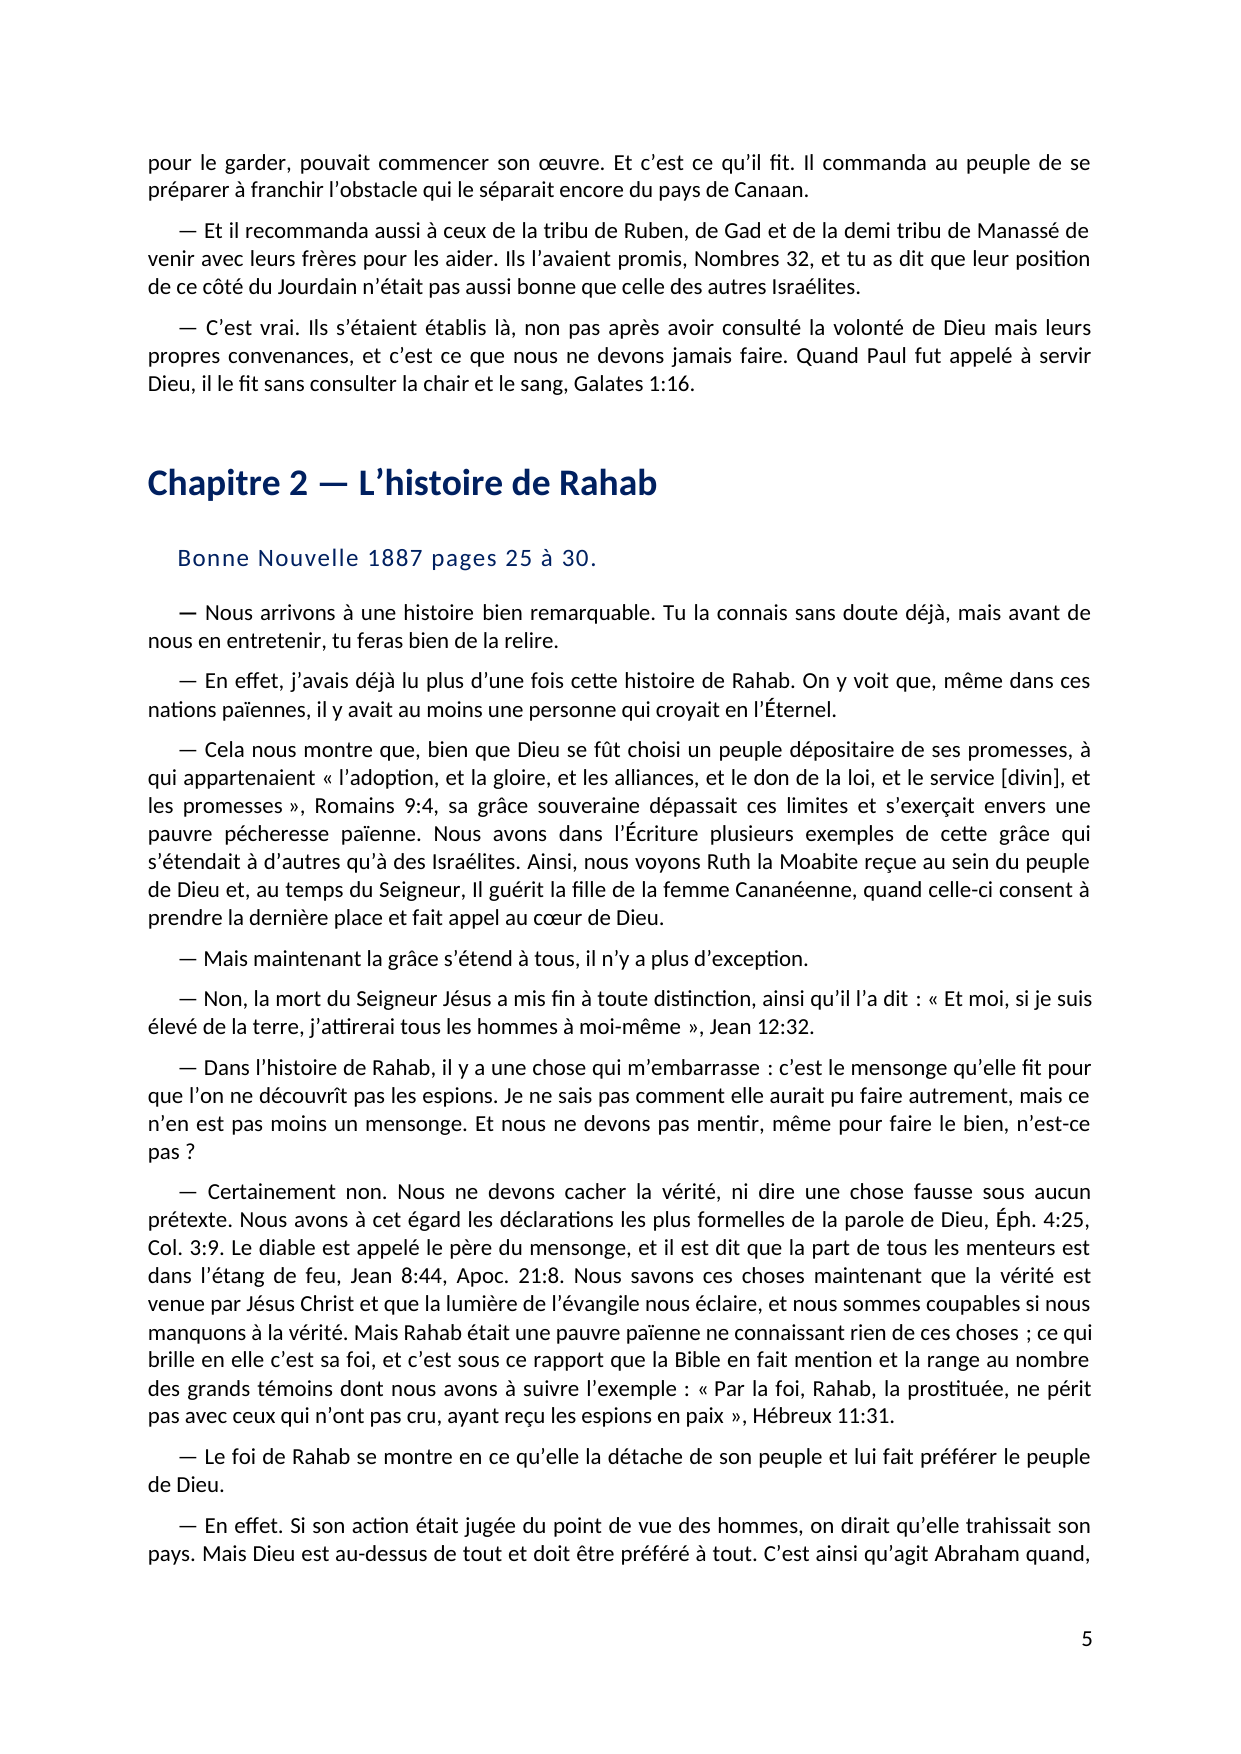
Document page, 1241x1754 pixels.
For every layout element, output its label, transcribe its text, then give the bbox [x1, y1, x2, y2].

text — Cela nous montre que, bien que Dieu se fût choisi un peuple dépositaire de ses promesses, à qui appartenaient « l’adoption, et la gloire, et les alliances, et le don de la loi, et le service [divin], et les promesses », Romains 9:4, sa grâce souveraine dépassait ces limites et s’exerçait envers une pauvre pécheresse païenne. Nous avons dans l’Écriture plusieurs exemples de cette grâce qui s’étendait à d’autres qu’à des Israélites. Ainsi, nous voyons Ruth la Moabite reçue au sein du peuple de Dieu et, au temps du Seigneur, Il guérit la fille de la femme Cananéenne, quand celle-ci consent à prendre la dernière place et fait appel au cœur de Dieu. [148, 735, 1093, 931]
text — Certainement non. Nous ne devons cacher la vérité, ni dire une chose fausse sous aucun prétexte. Nous avons à cet égard les déclarations les plus formelles de la parole de Dieu, Éph. 4:25, Col. 3:9. Le diable est appelé le père du mensonge, et il est dit que la part de tous les menteurs est dans l’étang de feu, Jean 8:44, Apoc. 21:8. Nous savons ces choses maintenant que la vérité est venue par Jésus Christ et que la lumière de l’évangile nous éclaire, et nous sommes coupables si nous manquons à la vérité. Mais Rahab était une pauvre païenne ne connaissant rien de ces choses ; ce qui brille en elle c’est sa foi, et c’est sous ce rapport que la Bible en fait mention et la range au nombre des grands témoins dont nous avons à suivre l’exemple : « Par la foi, Rahab, la prostituée, ne périt pas avec ceux qui n’ont pas cru, ayant reçu les espions en paix », Hébreux 11:31. [148, 1177, 1093, 1430]
subtitle Chapitre 2 — L’histoire de Rahab [148, 459, 1093, 505]
text — Nous arrivons à une histoire bien remarquable. Tu la connais sans doute déjà, mais avant de nous en entretenir, tu feras bien de la relire. [148, 598, 1093, 654]
text — En effet, j’avais déjà lu plus d’une fois cette histoire de Rahab. On y voit que, même dans ces nations païennes, il y avait au moins une personne qui croyait en l’Éternel. [148, 667, 1093, 723]
subtitle Bonne Nouvelle 1887 pages 25 à 30. [148, 543, 1093, 573]
text — Non, la mort du Seigneur Jésus a mis fin à toute distinction, ainsi qu’il l’a dit : « Et moi, si je suis élevé de la terre, j’attirerai tous les hommes à moi-même », Jean 12:32. [148, 984, 1093, 1040]
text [148, 148, 1093, 204]
text — Mais maintenant la grâce s’étend à tous, il n’y a plus d’exception. [148, 944, 1093, 972]
text — Le foi de Rahab se montre en ce qu’elle la détache de son peuple et lui fait préférer le peuple de Dieu. [148, 1442, 1093, 1498]
text — Et il recommanda aussi à ceux de la tribu de Ruben, de Gad et de la demi tribu de Manassé de venir avec leurs frères pour les aider. Ils l’avaient promis, Nombres 32, et tu as dit que leur position de ce côté du Jourdain n’était pas aussi bonne que celle des autres Israélites. [148, 216, 1093, 300]
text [148, 1511, 1093, 1567]
text — C’est vrai. Ils s’étaient établis là, non pas après avoir consulté la volonté de Dieu mais leurs propres convenances, et c’est ce que nous ne devons jamais faire. Quand Paul fut appelé à servir Dieu, il le fit sans consulter la chair et le sang, Galates 1:16. [148, 313, 1093, 397]
text — Dans l’histoire de Rahab, il y a une chose qui m’embarrasse : c’est le mensonge qu’elle fit pour que l’on ne découvrît pas les espions. Je ne sais pas comment elle aurait pu faire autrement, mais ce n’en est pas moins un mensonge. Et nous ne devons pas mentir, même pour faire le bien, n’est-ce pas ? [148, 1053, 1093, 1165]
